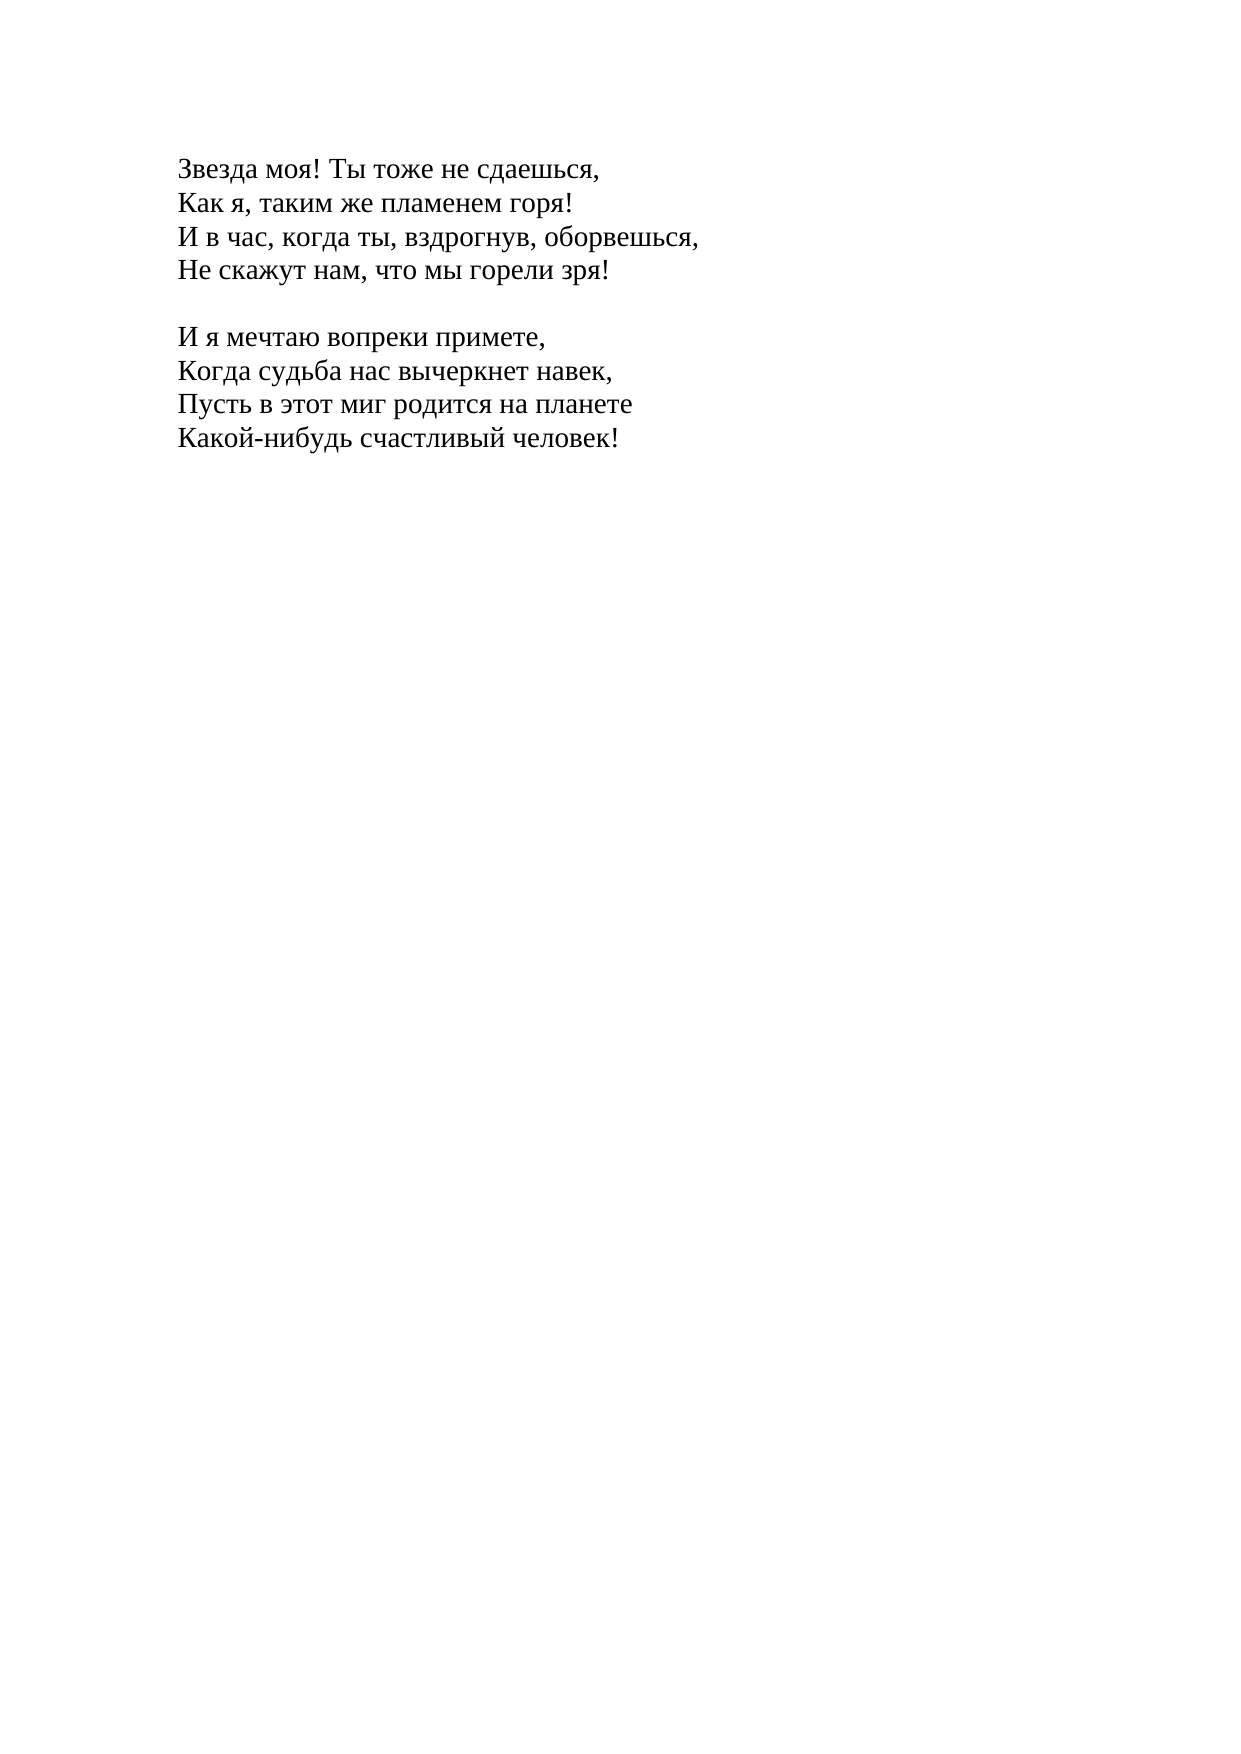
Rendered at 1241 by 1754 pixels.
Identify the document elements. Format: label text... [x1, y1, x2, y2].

text Пусть в этот миг родится на планете [177, 386, 1152, 420]
text Не скажут нам, что мы горели зря! [177, 252, 1152, 286]
text И я мечтаю вопреки примете, [177, 319, 1152, 353]
text Когда судьба нас вычеркнет навек, [177, 353, 1152, 386]
text Какой-нибудь счастливый человек! [177, 420, 1152, 453]
text И в час, когда ты, вздрогнув, оборвешься, [177, 219, 1152, 252]
text Как я, таким же пламенем горя! [177, 185, 1152, 219]
text Звезда моя! Ты тоже не сдаешься, [177, 152, 1152, 185]
